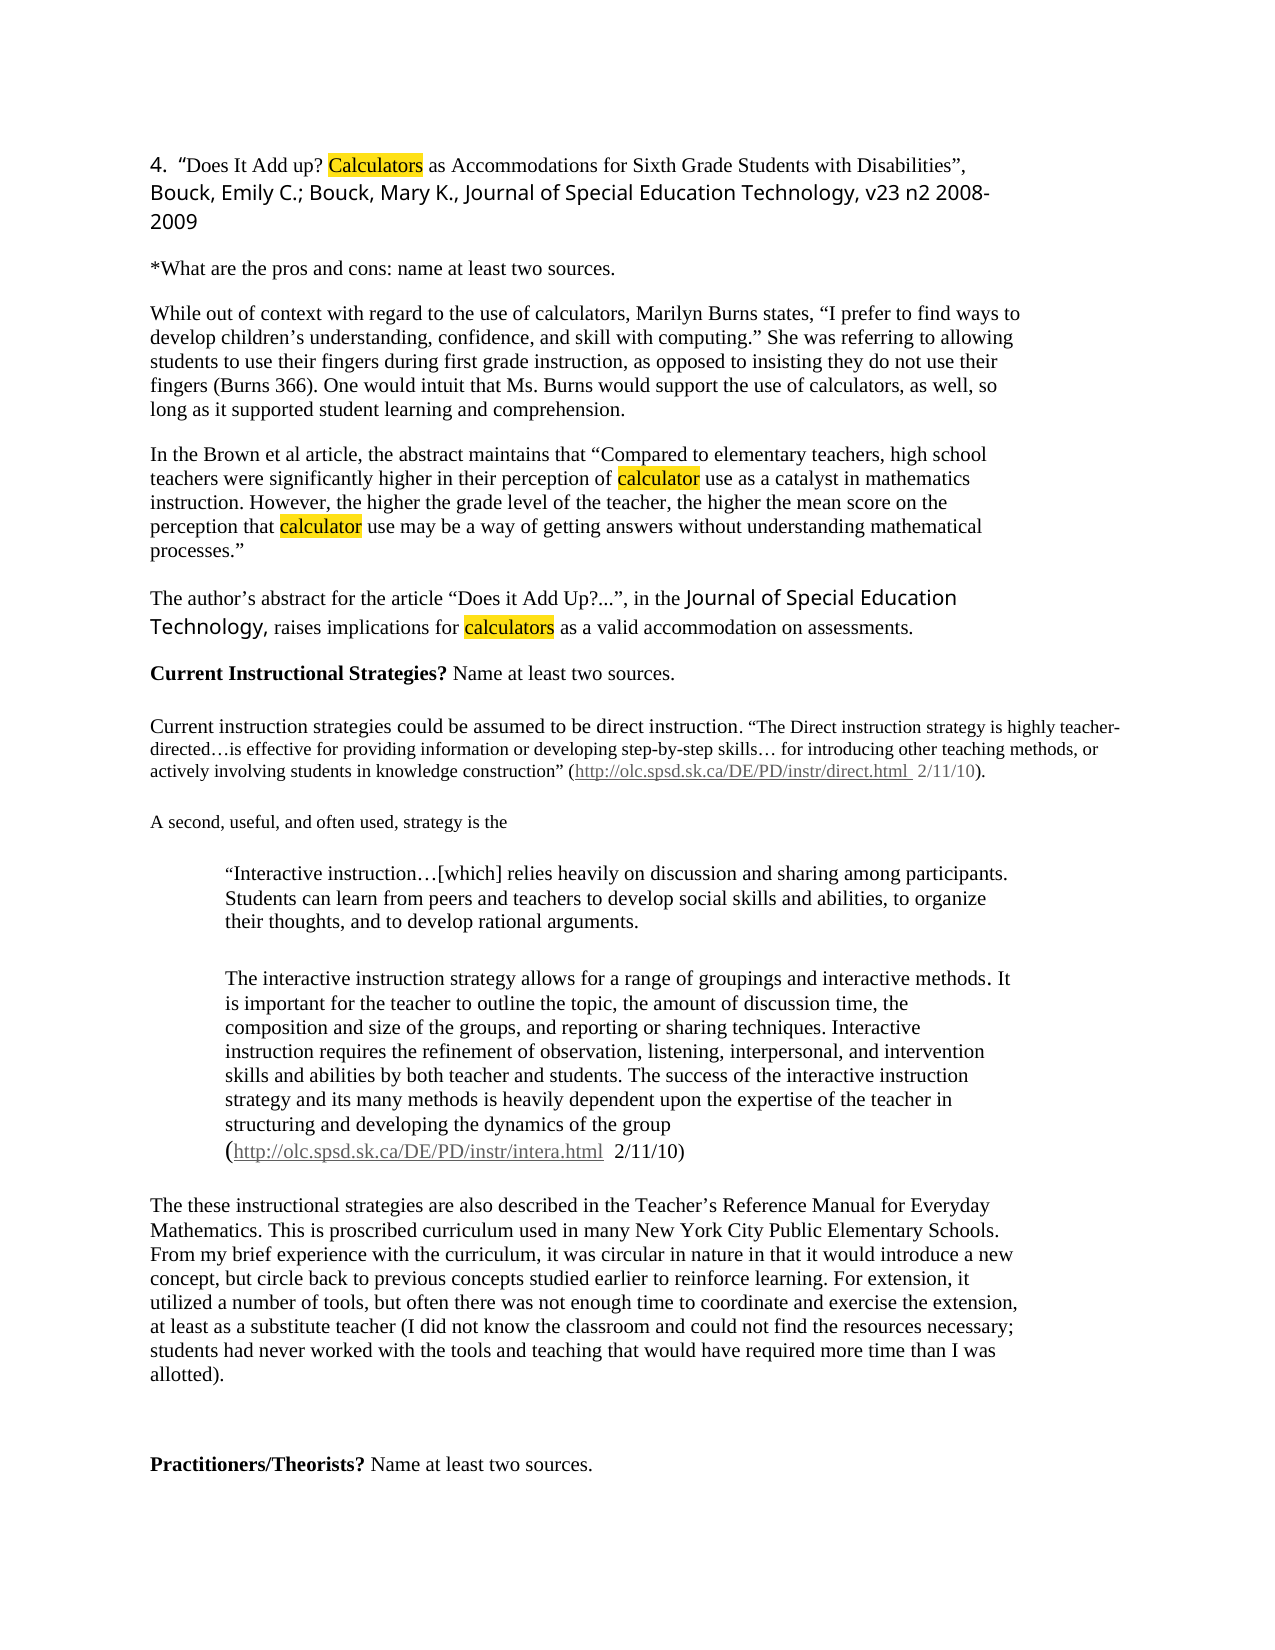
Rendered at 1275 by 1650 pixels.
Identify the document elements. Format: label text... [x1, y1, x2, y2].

text 4. “Does It Add up? Calculators as Accommodations for Sixth Grade Students with Disabilities”, Bouck, Emily C.; Bouck, Mary K., Journal of Special Education Technology, v23 n2 2008-2009 [150, 150, 1022, 235]
text Practitioners/Theorists? Name at least two sources. [150, 1452, 1022, 1476]
text A second, useful, and often used, strategy is the [150, 811, 1125, 832]
text In the Brown et al article, the abstract maintains that “Compared to elementary teachers, high school teachers were significantly higher in their perception of calculator use as a catalyst in mathematics instruction. However, the higher the grade level of the teacher, the higher the mean score on the perception that calculator use may be a way of getting answers without understanding mathematical processes.” [150, 442, 1022, 562]
text The interactive instruction strategy allows for a range of groupings and interactive methods. It is important for the teacher to outline the topic, the amount of discussion time, the composition and size of the groups, and reporting or sharing techniques. Interactive instruction requires the refinement of observation, listening, interpersonal, and intervention skills and abilities by both teacher and students. The success of the interactive instruction strategy and its many methods is heavily dependent upon the expertise of the teacher in structuring and developing the dynamics of the group (http://olc.spsd.sk.ca/DE/PD/instr/intera.html 2/11/10) [225, 963, 1012, 1164]
text Current instruction strategies could be assumed to be direct instruction. “The Direct instruction strategy is highly teacher-directed…is effective for providing information or developing step-by-step skills… for introducing other teaching methods, or actively involving students in knowledge construction” (http://olc.spsd.sk.ca/DE/PD/instr/direct.html 2/11/10). [150, 714, 1125, 781]
text The author’s abstract for the article “Does it Add Up?...”, in the Journal of Special Education Technology, raises implications for calculators as a valid accommodation on assessments. [150, 583, 1022, 640]
text “Interactive instruction…[which] relies heavily on discussion and sharing among participants. Students can learn from peers and teachers to develop social skills and abilities, to organize their thoughts, and to develop rational arguments. [225, 861, 1012, 933]
text The these instructional strategies are also described in the Teacher’s Reference Manual for Everyday Mathematics. This is proscribed curriculum used in many New York City Public Elementary Schools. From my brief experience with the curriculum, it was circular in nature in that it would introduce a new concept, but circle back to previous concepts studied earlier to reinforce learning. For extension, it utilized a number of tools, but often there was not enough time to coordinate and exercise the extension, at least as a substitute teacher (I did not know the classroom and could not find the resources necessary; students had never worked with the tools and teaching that would have required more time than I was allotted). [150, 1193, 1022, 1386]
text While out of context with regard to the use of calculators, Marilyn Burns states, “I prefer to find ways to develop children’s understanding, confidence, and skill with computing.” She was referring to allowing students to use their fingers during first grade instruction, as opposed to insisting they do not use their fingers (Burns 366). One would intuit that Ms. Burns would support the use of calculators, as well, so long as it supported student learning and comprehension. [150, 301, 1022, 421]
text *What are the pros and cons: name at least two sources. [150, 256, 1022, 280]
text Current Instructional Strategies? Name at least two sources. [150, 661, 1022, 685]
